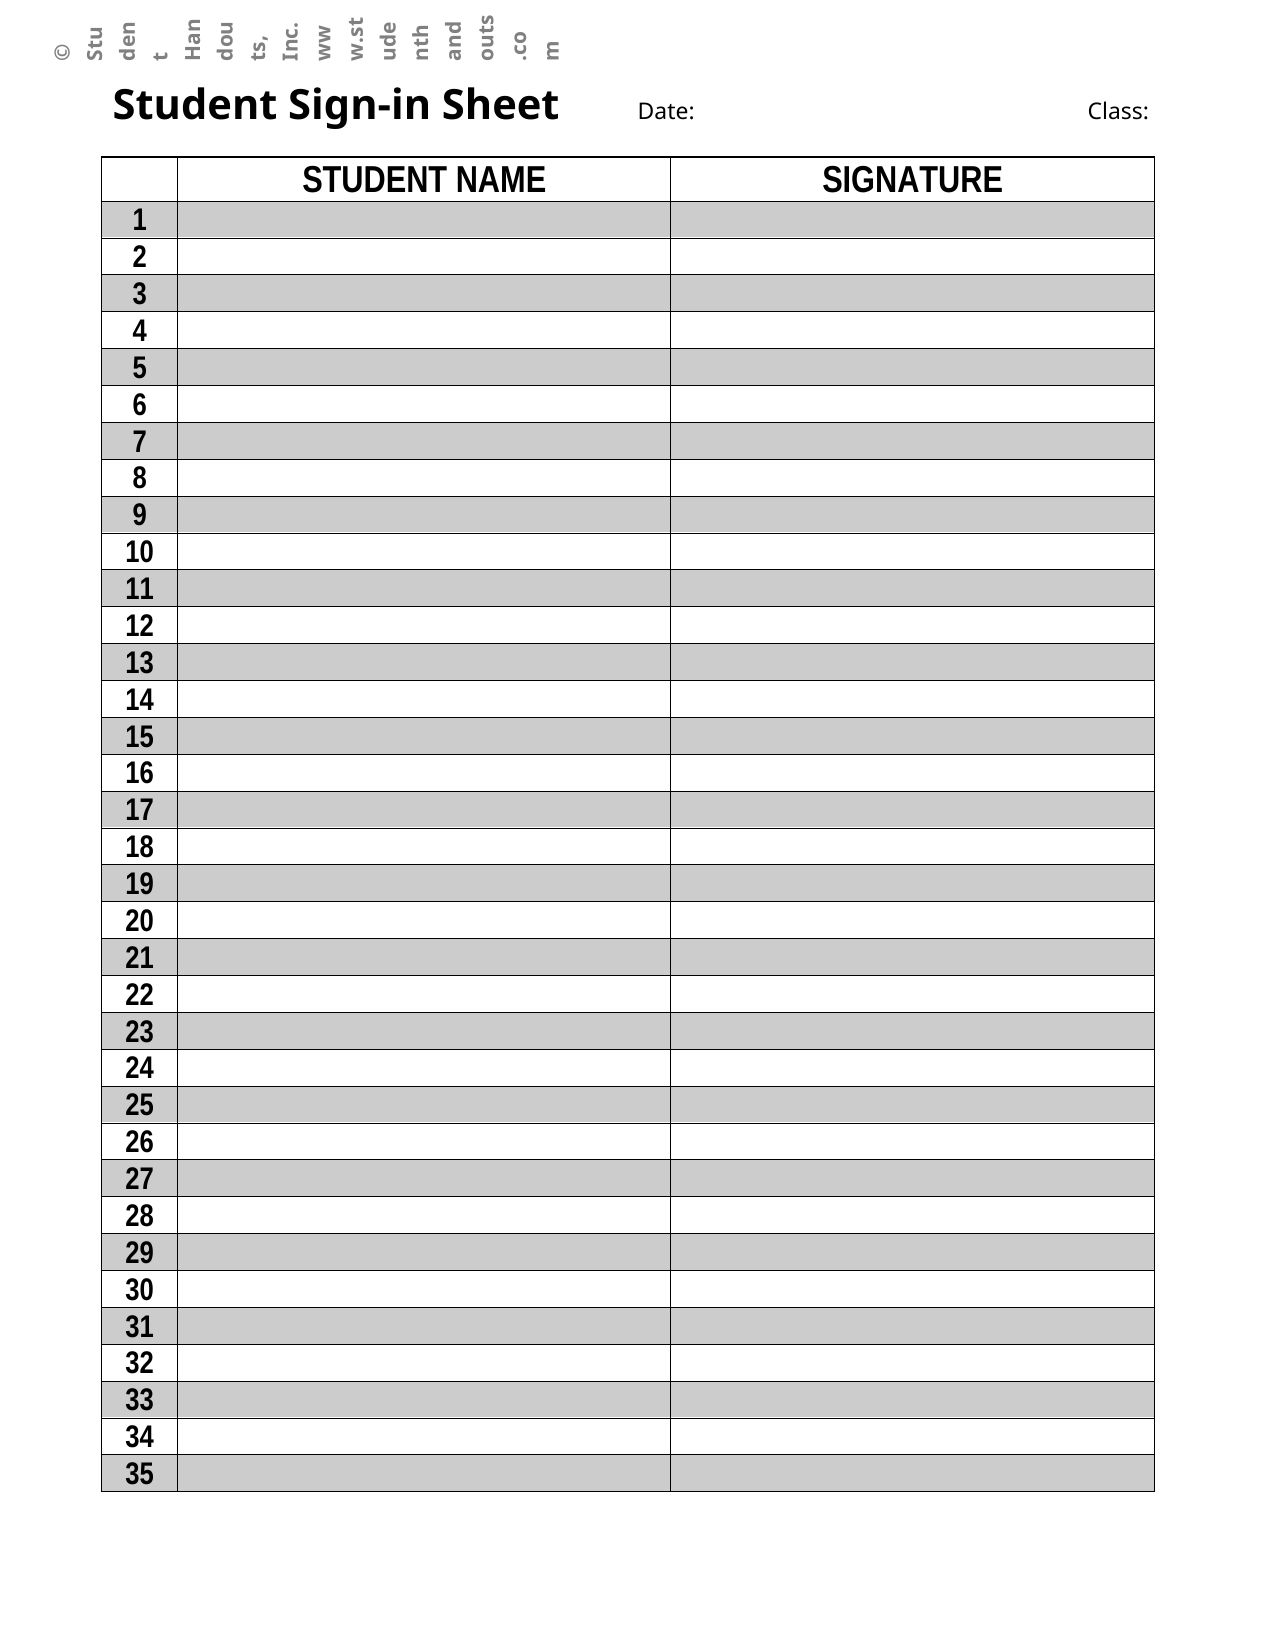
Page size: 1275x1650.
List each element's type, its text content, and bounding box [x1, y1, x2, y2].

table_cell [178, 1087, 670, 1122]
table_cell [178, 423, 670, 459]
table_cell [671, 644, 1154, 680]
table_cell 25 [102, 1087, 177, 1122]
table_cell [671, 534, 1154, 569]
table_cell 27 [102, 1160, 177, 1196]
table_cell [671, 681, 1154, 717]
table_cell [671, 202, 1154, 237]
table_cell [178, 1308, 670, 1344]
table_cell 9 [102, 497, 177, 532]
table_cell [671, 1050, 1154, 1086]
table_cell 10 [102, 534, 177, 569]
table_cell [178, 829, 670, 864]
table_cell [671, 460, 1154, 496]
table_cell [671, 939, 1154, 975]
table_cell [178, 1271, 670, 1307]
table_cell 11 [102, 570, 177, 606]
table_cell [178, 275, 670, 311]
table_cell [178, 312, 670, 348]
table_cell [671, 755, 1154, 791]
table_cell [671, 239, 1154, 274]
table_cell [178, 939, 670, 975]
table_cell [178, 1160, 670, 1196]
table_cell [671, 1124, 1154, 1159]
table_cell [178, 865, 670, 901]
table_cell [671, 1455, 1154, 1491]
table_cell [178, 386, 670, 422]
table_cell 1 [102, 202, 177, 237]
table_cell 31 [102, 1308, 177, 1344]
table_cell [178, 1013, 670, 1049]
table_cell [178, 1419, 670, 1454]
table_cell [671, 1271, 1154, 1307]
table_cell [671, 386, 1154, 422]
table_cell [178, 460, 670, 496]
table_cell [671, 1419, 1154, 1454]
table_cell [178, 1197, 670, 1233]
table_cell [178, 755, 670, 791]
table_cell [178, 607, 670, 643]
table_cell [671, 976, 1154, 1012]
table_cell [178, 902, 670, 938]
table_cell [178, 718, 670, 754]
table_cell 22 [102, 976, 177, 1012]
table_cell [178, 681, 670, 717]
table_cell 16 [102, 755, 177, 791]
table_cell [671, 349, 1154, 385]
table_cell 4 [102, 312, 177, 348]
table_cell 29 [102, 1234, 177, 1270]
table_cell [178, 202, 670, 237]
table_cell [178, 644, 670, 680]
table_cell 18 [102, 829, 177, 864]
table_cell 3 [102, 275, 177, 311]
table_cell [178, 1050, 670, 1086]
table_cell [671, 1160, 1154, 1196]
table_cell [178, 976, 670, 1012]
table_cell 19 [102, 865, 177, 901]
table_cell 28 [102, 1197, 177, 1233]
table_cell [671, 312, 1154, 348]
table_cell [671, 275, 1154, 311]
table_cell 6 [102, 386, 177, 422]
table_cell [671, 1382, 1154, 1417]
table_cell [671, 1308, 1154, 1344]
table_cell [671, 1013, 1154, 1049]
table_cell [178, 534, 670, 569]
table_cell [178, 349, 670, 385]
table_cell [178, 1382, 670, 1417]
table_cell [671, 829, 1154, 864]
table_cell 21 [102, 939, 177, 975]
table_cell 2 [102, 239, 177, 274]
table_cell [178, 1455, 670, 1491]
table_cell [178, 570, 670, 606]
table_cell [178, 239, 670, 274]
table_cell [671, 1345, 1154, 1381]
table_cell 26 [102, 1124, 177, 1159]
table_cell 12 [102, 607, 177, 643]
table_header [102, 158, 177, 201]
table_cell 5 [102, 349, 177, 385]
table_cell [671, 570, 1154, 606]
table_cell [671, 497, 1154, 532]
table_cell [178, 497, 670, 532]
table_cell [671, 902, 1154, 938]
table_cell [671, 1087, 1154, 1122]
table_cell [671, 1234, 1154, 1270]
table_cell [178, 792, 670, 827]
table_cell 34 [102, 1419, 177, 1454]
table_cell 33 [102, 1382, 177, 1417]
table_cell [671, 607, 1154, 643]
table_cell [671, 718, 1154, 754]
table_cell 35 [102, 1455, 177, 1491]
table_cell 30 [102, 1271, 177, 1307]
table_cell [178, 1234, 670, 1270]
table_header STUDENT NAME [178, 158, 670, 201]
table_cell 24 [102, 1050, 177, 1086]
table_cell [671, 423, 1154, 459]
table_cell 14 [102, 681, 177, 717]
table_cell [178, 1345, 670, 1381]
table_cell 32 [102, 1345, 177, 1381]
table_cell [671, 1197, 1154, 1233]
table_cell 17 [102, 792, 177, 827]
table_cell 7 [102, 423, 177, 459]
table_cell [671, 792, 1154, 827]
table_cell [671, 865, 1154, 901]
table_cell 15 [102, 718, 177, 754]
table_cell 13 [102, 644, 177, 680]
table_header SIGNATURE [671, 158, 1154, 201]
table_cell 23 [102, 1013, 177, 1049]
table_cell 8 [102, 460, 177, 496]
table_cell 20 [102, 902, 177, 938]
table_cell [178, 1124, 670, 1159]
